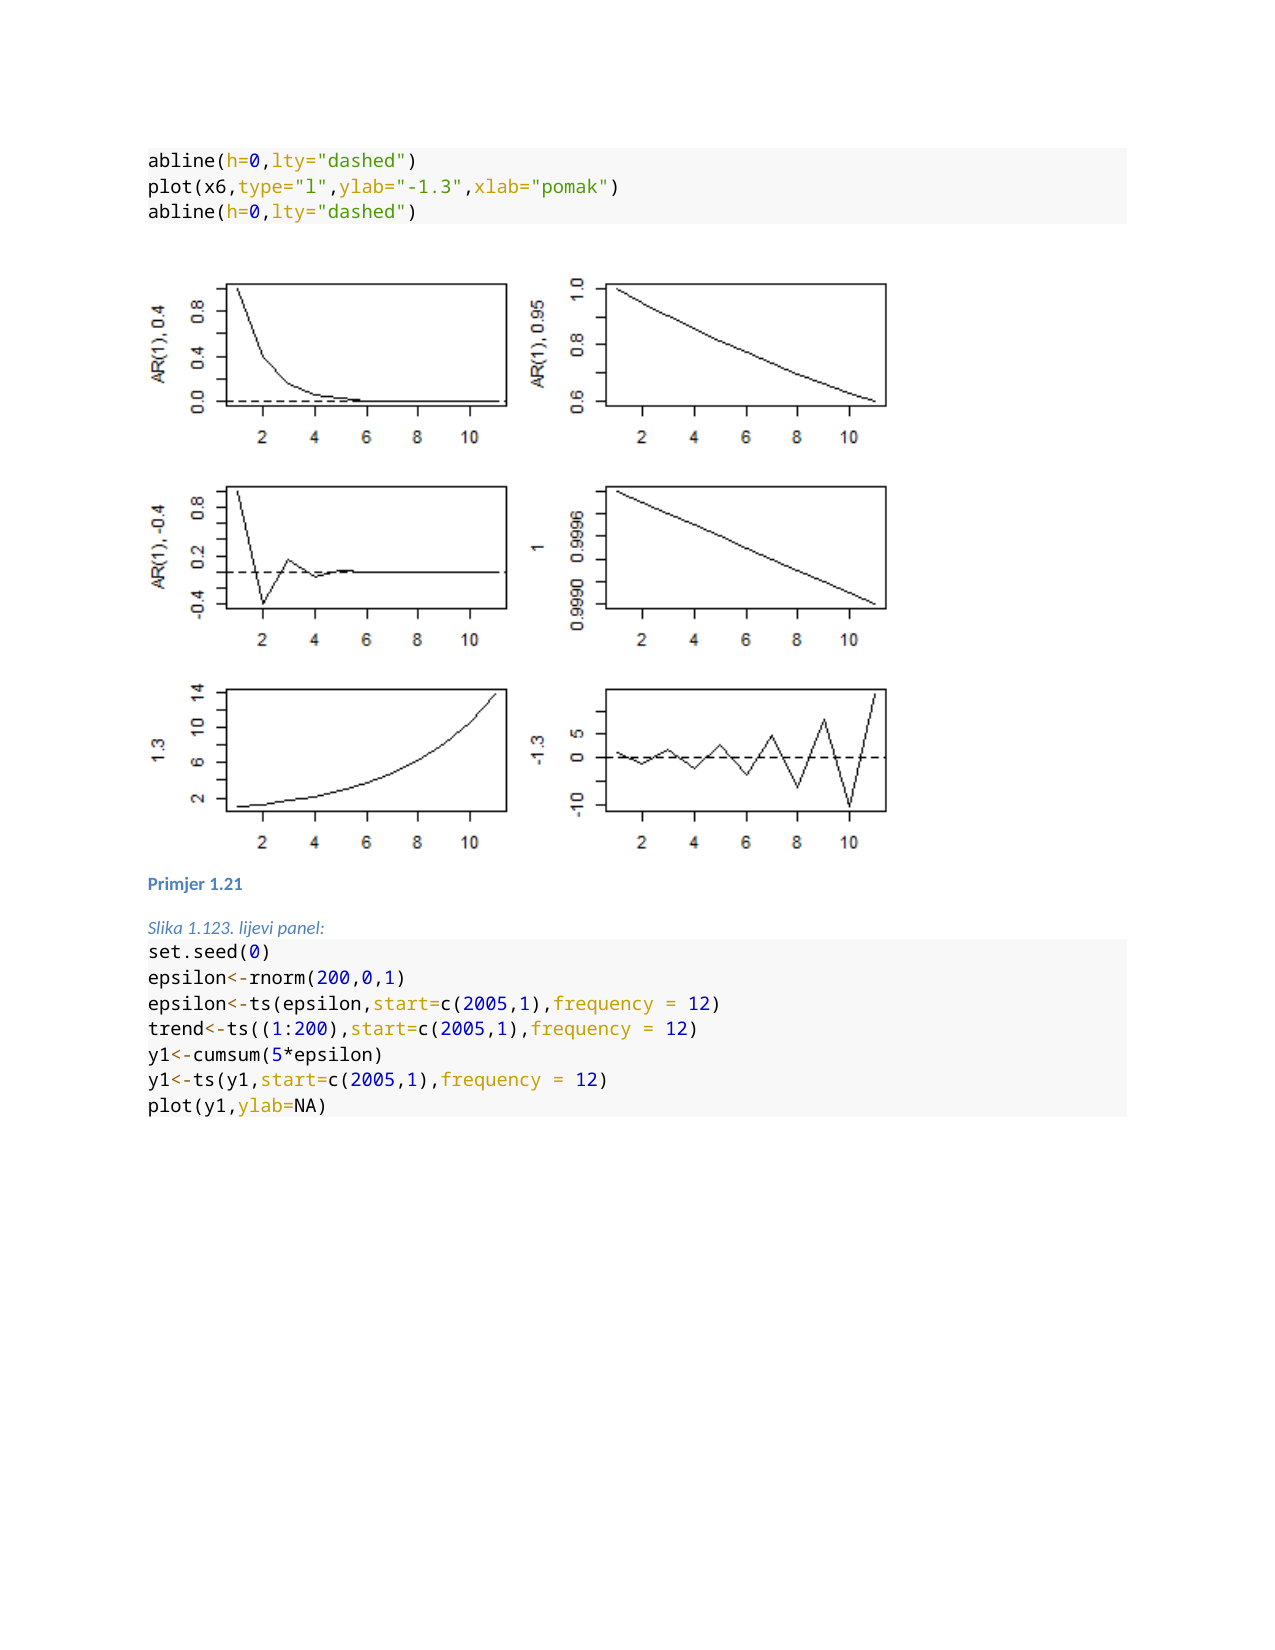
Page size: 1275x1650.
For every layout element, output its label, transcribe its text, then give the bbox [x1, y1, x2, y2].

picture [147, 245, 906, 852]
subtitle Slika 1.123. lijevi panel: [148, 916, 1127, 939]
subtitle Primjer 1.21 [148, 872, 1127, 895]
text set.seed(0) epsilon<-rnorm(200,0,1) epsilon<-ts(epsilon,start=c(2005,1),frequency = 12) trend<-ts((1:200),start=c(2005,1),frequency = 12) y1<-cumsum(5*epsilon) y1<-ts(y1,start=c(2005,1),frequency = 12) plot(y1,ylab=NA) [271, 939, 1127, 1117]
